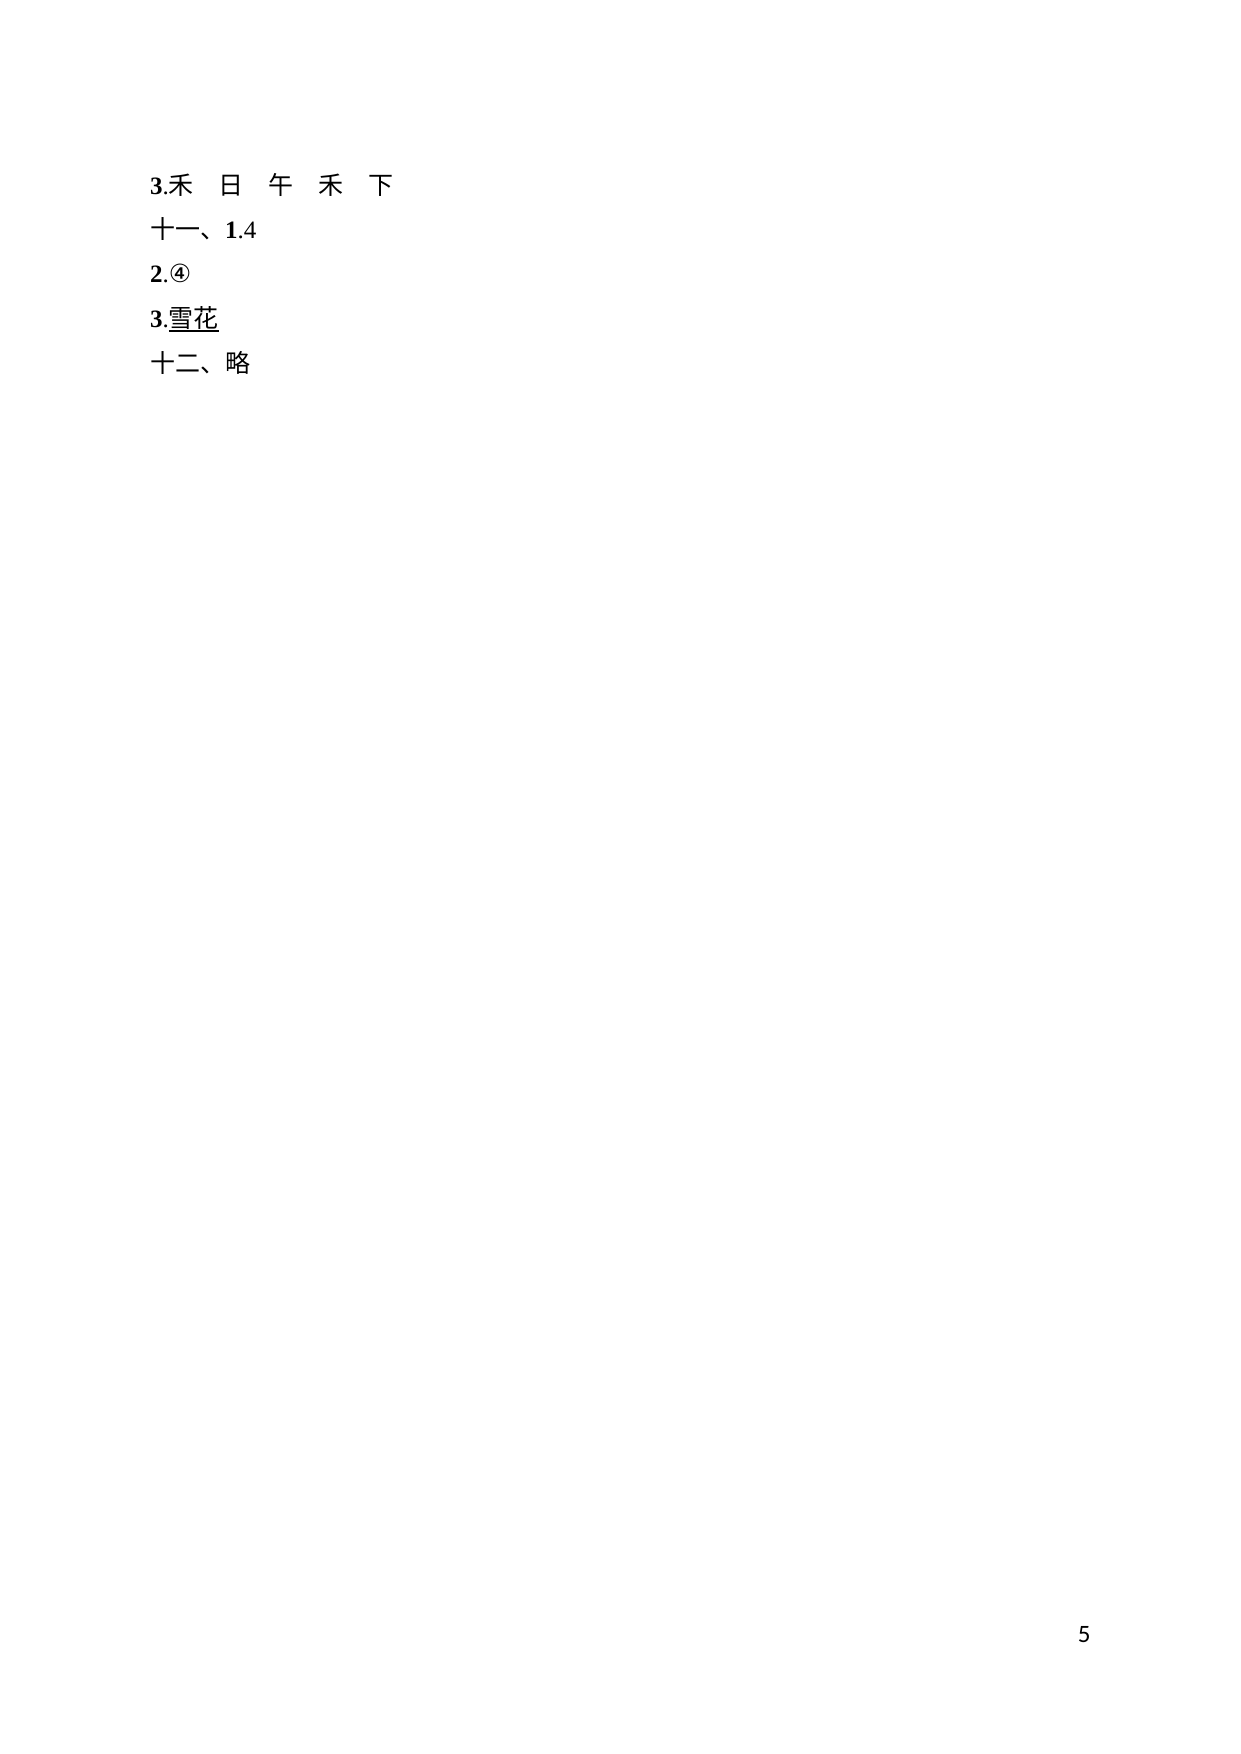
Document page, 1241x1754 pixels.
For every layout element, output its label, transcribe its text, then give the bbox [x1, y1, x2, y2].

text 3.禾 日 午 禾 下 [150, 164, 1090, 202]
text 十一、1.4 [150, 209, 1090, 247]
text 2.④ [150, 254, 1090, 291]
text 3.雪花 [150, 298, 1090, 336]
text 十二、略 [150, 343, 1090, 380]
